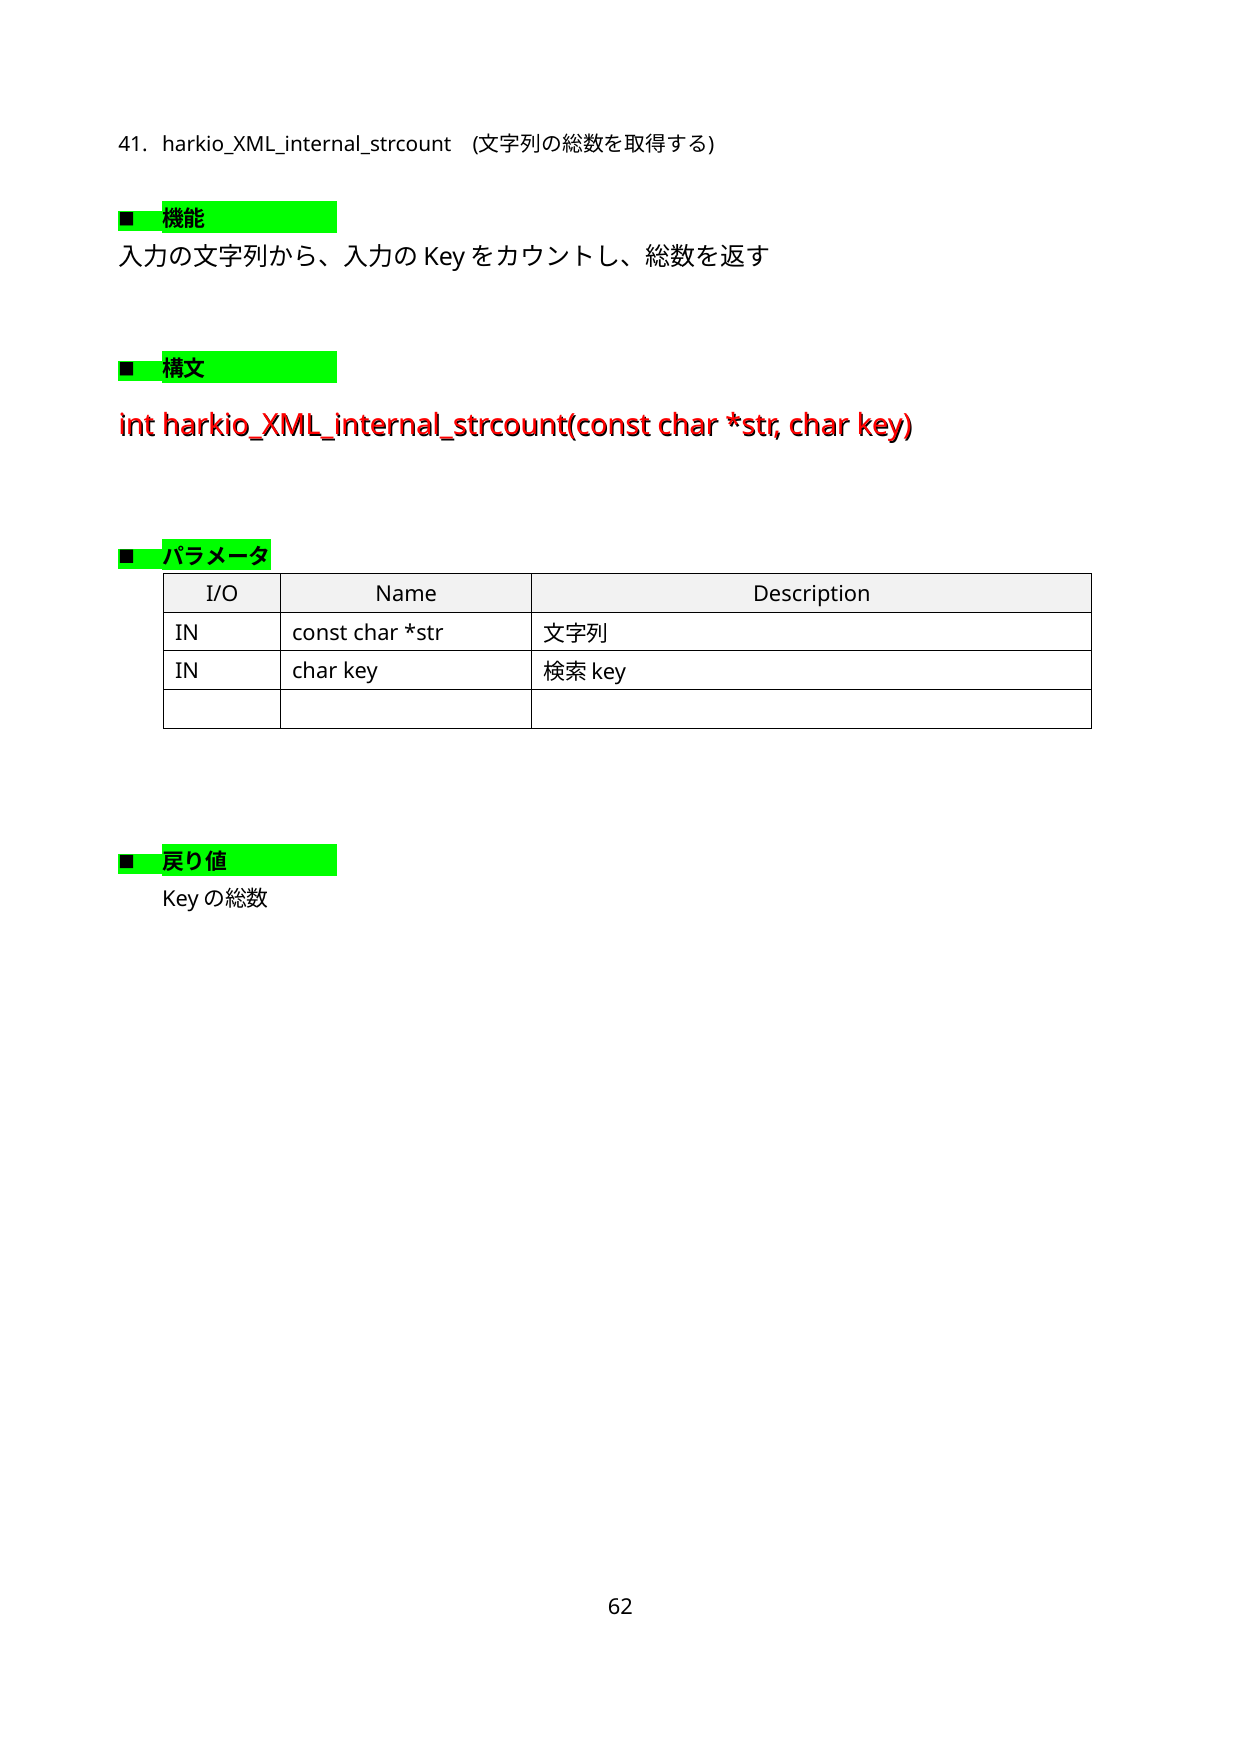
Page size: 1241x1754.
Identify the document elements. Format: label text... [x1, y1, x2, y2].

table_cell 文字列 [532, 613, 1091, 650]
list 戻り値 [118, 841, 1122, 878]
list 構文 [118, 348, 1122, 386]
table_cell IN [164, 651, 280, 689]
subtitle harkio_XML_internal_strcount (文字列の総数を取得する) [118, 123, 1122, 161]
list パラメータ [118, 536, 1122, 573]
list 機能 [118, 198, 1122, 236]
text Keyの総数 [118, 878, 1122, 916]
table_cell [532, 690, 1091, 727]
text 入力の文字列から、入力のKeyをカウントし、総数を返す [118, 236, 1122, 273]
text int harkio_XML_internal_strcount(const char *str, char key) [118, 386, 1122, 461]
table_cell IN [164, 613, 280, 650]
table_cell char key [281, 651, 531, 689]
table_header Description [532, 574, 1091, 612]
table_header Name [281, 574, 531, 612]
table_cell 検索key [532, 651, 1091, 689]
table_header I/O [164, 574, 280, 612]
table_cell [164, 690, 280, 727]
table_cell [281, 690, 531, 727]
table_cell const char *str [281, 613, 531, 650]
